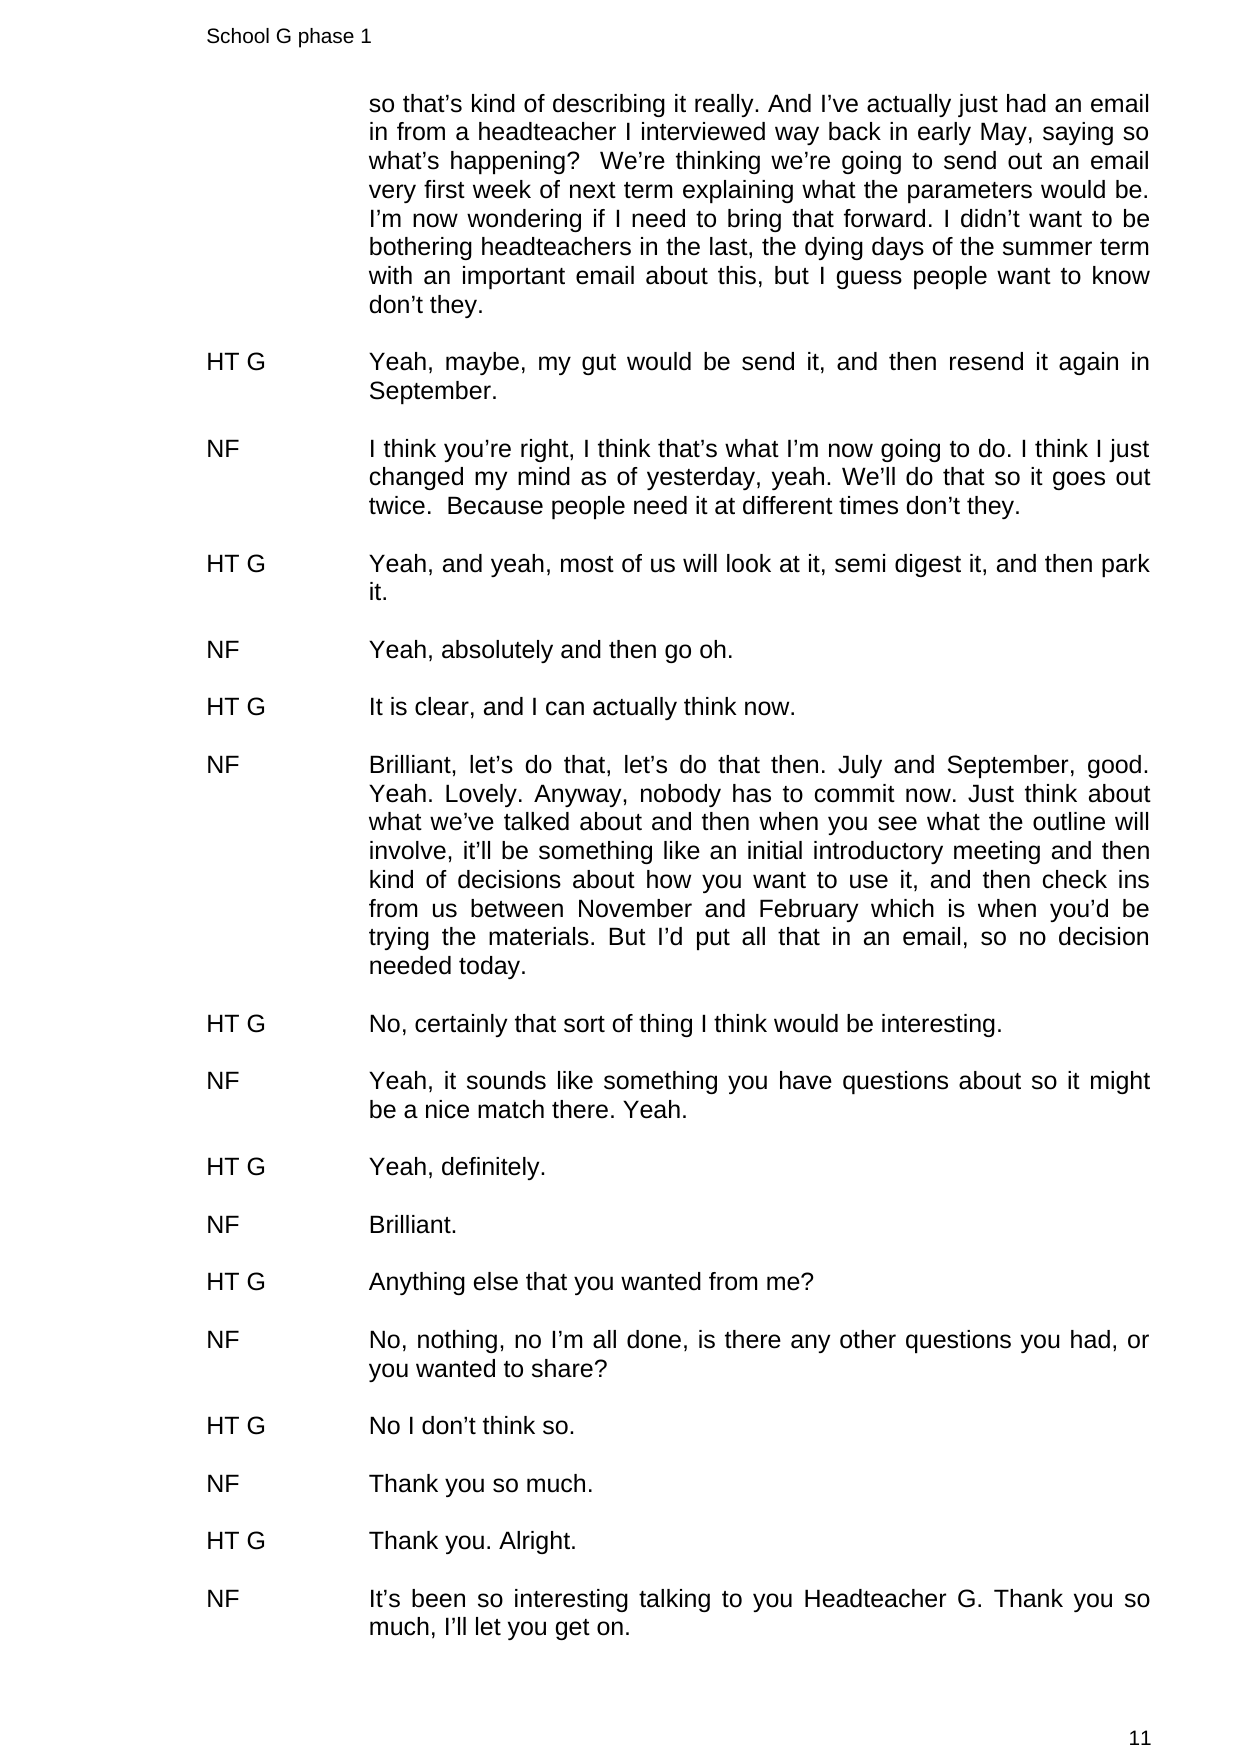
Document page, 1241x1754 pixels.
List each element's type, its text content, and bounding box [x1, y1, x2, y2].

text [206, 89, 1152, 319]
text NF Yeah, it sounds like something you have questions about so it might be a nice match there. Yeah. [206, 1066, 1152, 1124]
text HT G Yeah, definitely. [206, 1152, 1152, 1181]
text NF I think you’re right, I think that’s what I’m now going to do. I think I just changed my mind as of yesterday, yeah. We’ll do that so it goes out twice. Because people need it at different times don’t they. [206, 434, 1152, 520]
text NF It’s been so interesting talking to you Headteacher G. Thank you so much, I’ll let you get on. [206, 1584, 1152, 1641]
text HT G Thank you. Alright. [206, 1526, 1152, 1555]
text HT G Yeah, maybe, my gut would be send it, and then resend it again in September. [206, 347, 1152, 405]
text NF Brilliant, let’s do that, let’s do that then. July and September, good. Yeah. Lovely. Anyway, nobody has to commit now. Just think about what we’ve talked about and then when you see what the outline will involve, it’ll be something like an initial introductory meeting and then kind of decisions about how you want to use it, and then check ins from us between November and February which is when you’d be trying the materials. But I’d put all that in an email, so no decision needed today. [206, 750, 1152, 980]
text HT G Anything else that you wanted from me? [206, 1267, 1152, 1296]
text NF Brilliant. [206, 1210, 1152, 1239]
text NF Thank you so much. [206, 1469, 1152, 1497]
text NF Yeah, absolutely and then go oh. [206, 635, 1152, 664]
text HT G No, certainly that sort of thing I think would be interesting. [206, 1009, 1152, 1037]
text HT G Yeah, and yeah, most of us will look at it, semi digest it, and then park it. [206, 549, 1152, 606]
text NF No, nothing, no I’m all done, is there any other questions you had, or you wanted to share? [206, 1325, 1152, 1382]
text HT G No I don’t think so. [206, 1411, 1152, 1440]
text HT G It is clear, and I can actually think now. [206, 692, 1152, 721]
